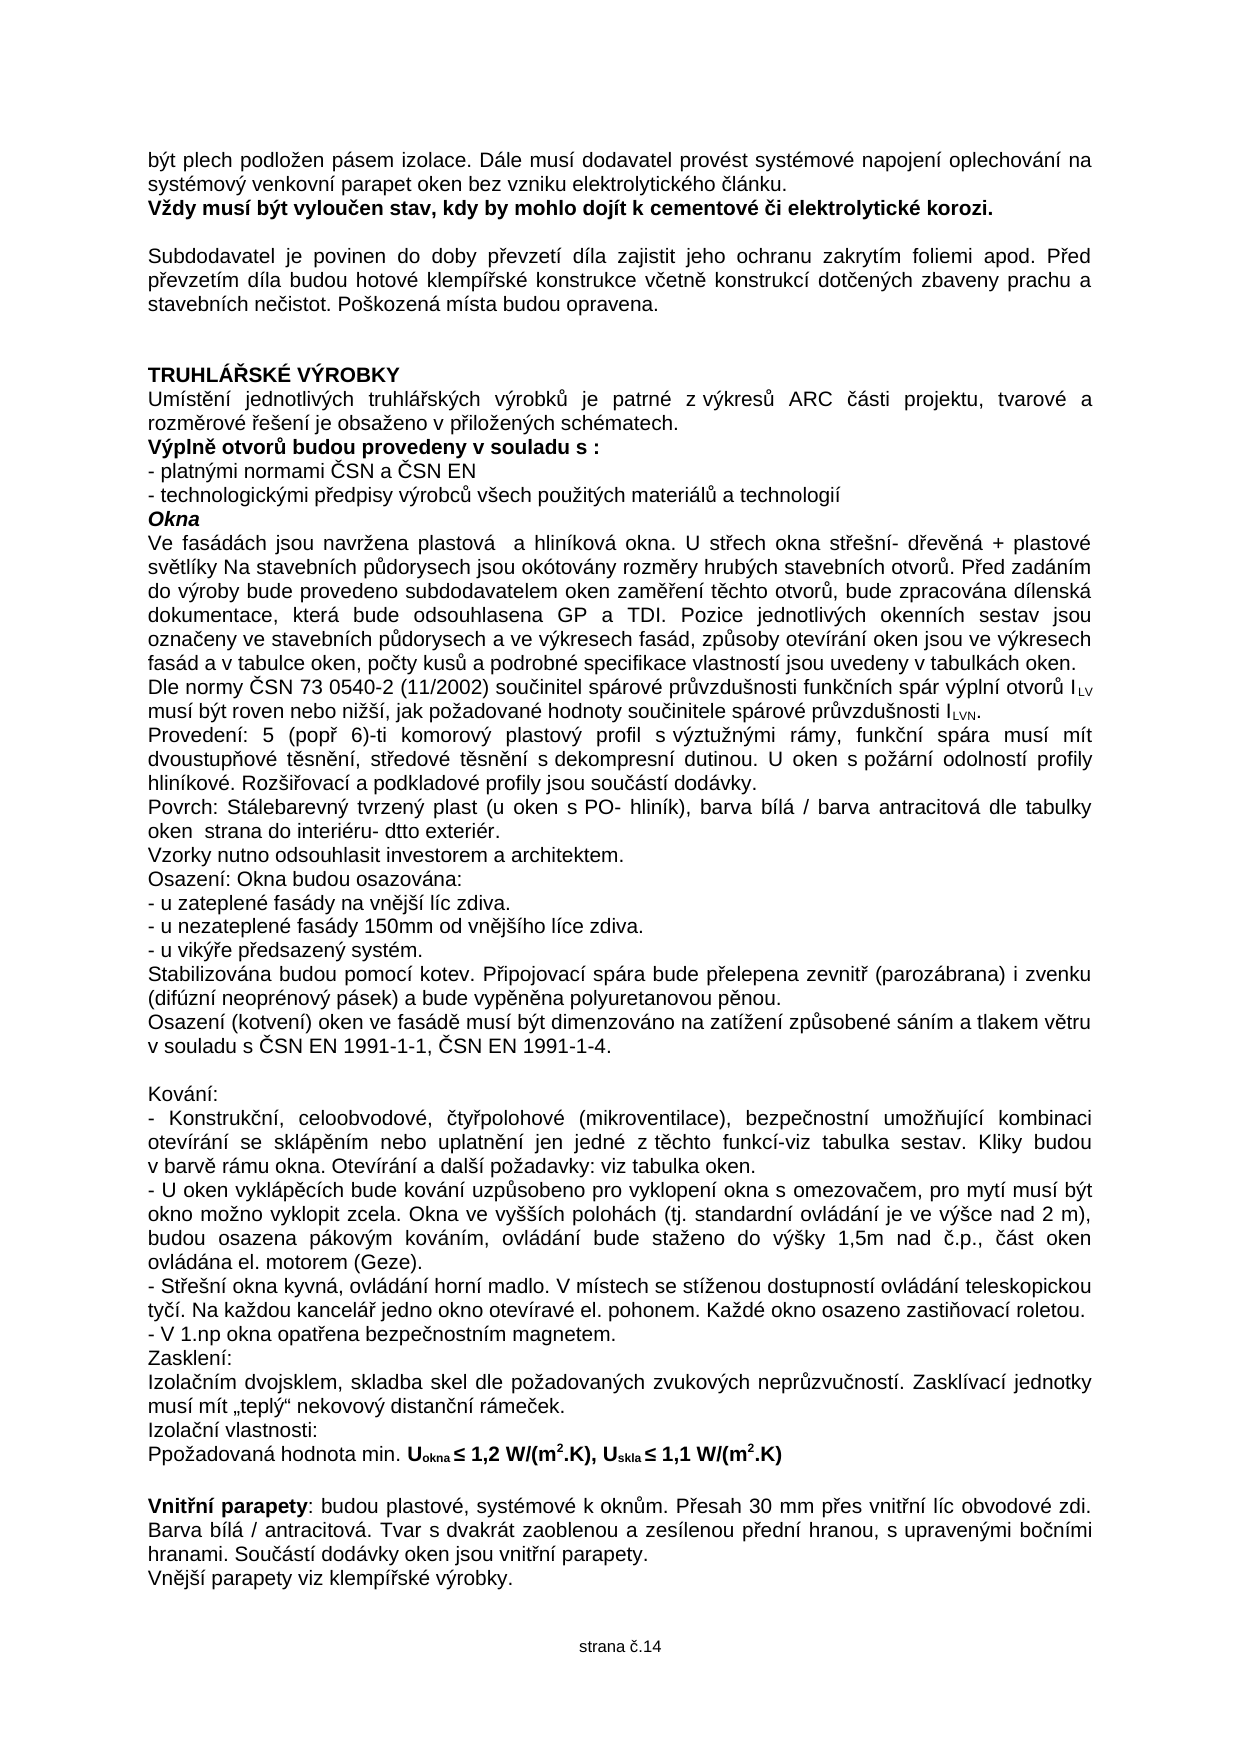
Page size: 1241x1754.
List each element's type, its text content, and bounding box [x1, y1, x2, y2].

text Dle normy ČSN 73 0540-2 (11/2002) součinitel spárové průvzdušnosti funkčních spár výplní otvorů ILV musí být roven nebo nižší, jak požadované hodnoty součinitele spárové průvzdušnosti ILVN. [148, 675, 1093, 723]
text - technologickými předpisy výrobců všech použitých materiálů a technologií [148, 483, 1093, 507]
text Vždy musí být vyloučen stav, kdy by mohlo dojít k cementové či elektrolytické korozi. [148, 196, 1093, 219]
text Ppožadovaná hodnota min. Uokna ≤ 1,2 W/(m2.K), Uskla ≤ 1,1 W/(m2.K) [148, 1441, 1093, 1465]
text Okna [148, 507, 1093, 531]
text Povrch: Stálebarevný tvrzený plast (u oken s PO- hliník), barva bílá / barva antracitová dle tabulky oken strana do interiéru- dtto exteriér. [148, 794, 1093, 842]
text - u zateplené fasády na vnější líc zdiva. [148, 890, 1093, 914]
text Kování: [148, 1082, 1093, 1106]
text Vzorky nutno odsouhlasit investorem a architektem. [148, 842, 1093, 866]
text Zasklení: [148, 1346, 1093, 1369]
text Subdodavatel je povinen do doby převzetí díla zajistit jeho ochranu zakrytím foliemi apod. Před převzetím díla budou hotové klempířské konstrukce včetně konstrukcí dotčených zbaveny prachu a stavebních nečistot. Poškozená místa budou opravena. [148, 243, 1093, 315]
text Vnější parapety viz klempířské výrobky. [148, 1566, 1093, 1590]
text Izolační vlastnosti: [148, 1417, 1093, 1441]
text - V 1.np okna opatřena bezpečnostním magnetem. [148, 1322, 1093, 1346]
text Osazení: Okna budou osazována: [148, 866, 1093, 890]
text Vnitřní parapety: budou plastové, systémové k oknům. Přesah přes vnitřní líc obvodové zdi. Barva bílá / antracitová. Tvar s dvakrát zaoblenou a zesílenou přední hranou, s upravenými bočními hranami. Součástí dodávky oken jsou vnitřní parapety. [148, 1494, 1093, 1566]
text Stabilizována budou pomocí kotev. Připojovací spára bude přelepena zevnitř (parozábrana) i zvenku (difúzní neoprénový pásek) a bude vypěněna polyuretanovou pěnou. [148, 962, 1093, 1010]
text - platnými normami ČSN a ČSN EN [148, 459, 1093, 483]
text Ve fasádách jsou navržena plastová a hliníková okna. U střech okna střešní- dřevěná + plastové světlíky Na stavebních půdorysech jsou okótovány rozměry hrubých stavebních otvorů. Před zadáním do výroby bude provedeno subdodavatelem oken zaměření těchto otvorů, bude zpracována dílenská dokumentace, která bude odsouhlasena GP a TDI. Pozice jednotlivých okenních sestav jsou označeny ve stavebních půdorysech a ve výkresech fasád, způsoby otevírání oken jsou ve výkresech fasád a v tabulce oken, počty kusů a podrobné specifikace vlastností jsou uvedeny v tabulkách oken. [148, 531, 1093, 675]
text TRUHLÁŘSKÉ VÝROBKY [148, 363, 1093, 387]
text - Konstrukční, celoobvodové, čtyřpolohové (mikroventilace), bezpečnostní umožňující kombinaci otevírání se sklápěním nebo uplatnění jen jedné z těchto funkcí-viz tabulka sestav. Kliky budou v barvě rámu okna. Otevírání a další požadavky: viz tabulka oken. [148, 1106, 1093, 1178]
text - Střešní okna kyvná, ovládání horní madlo. V místech se stíženou dostupností ovládání teleskopickou tyčí. Na každou kancelář jedno okno otevíravé el. pohonem. Každé okno osazeno zastiňovací roletou. [148, 1274, 1093, 1322]
text Umístění jednotlivých truhlářských výrobků je patrné z výkresů ARC části projektu, tvarové a rozměrové řešení je obsaženo v přiložených schématech. [148, 387, 1093, 435]
text - u vikýře předsazený systém. [148, 938, 1093, 962]
text - u nezateplené fasády 150mm od vnějšího líce zdiva. [148, 914, 1093, 938]
text Izolačním dvojsklem, skladba skel dle požadovaných zvukových neprůzvučností. Zasklívací jednotky musí mít „teplý“ nekovový distanční rámeček. [148, 1369, 1093, 1417]
text Provedení: 5 (popř 6)-ti komorový plastový profil s výztužnými rámy, funkční spára musí mít dvoustupňové těsnění, středové těsnění s dekompresní dutinou. U oken s požární odolností profily hliníkové. Rozšiřovací a podkladové profily jsou součástí dodávky. [148, 723, 1093, 794]
text Osazení (kotvení) oken ve fasádě musí být dimenzováno na zatížení způsobené sáním a tlakem větru v souladu s ČSN EN 1991-1-1, ČSN EN 1991-1-4. [148, 1010, 1093, 1058]
text Výplně otvorů budou provedeny v souladu s : [148, 435, 1093, 459]
text - U oken vyklápěcích bude kování uzpůsobeno pro vyklopení okna s omezovačem, pro mytí musí být okno možno vyklopit zcela. Okna ve vyšších polohách (tj. standardní ovládání je ve výšce nad ), budou osazena pákovým kováním, ovládání bude staženo do výšky 1,5m nad č.p., část oken ovládána el. motorem (Geze). [148, 1178, 1093, 1274]
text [148, 148, 1093, 196]
